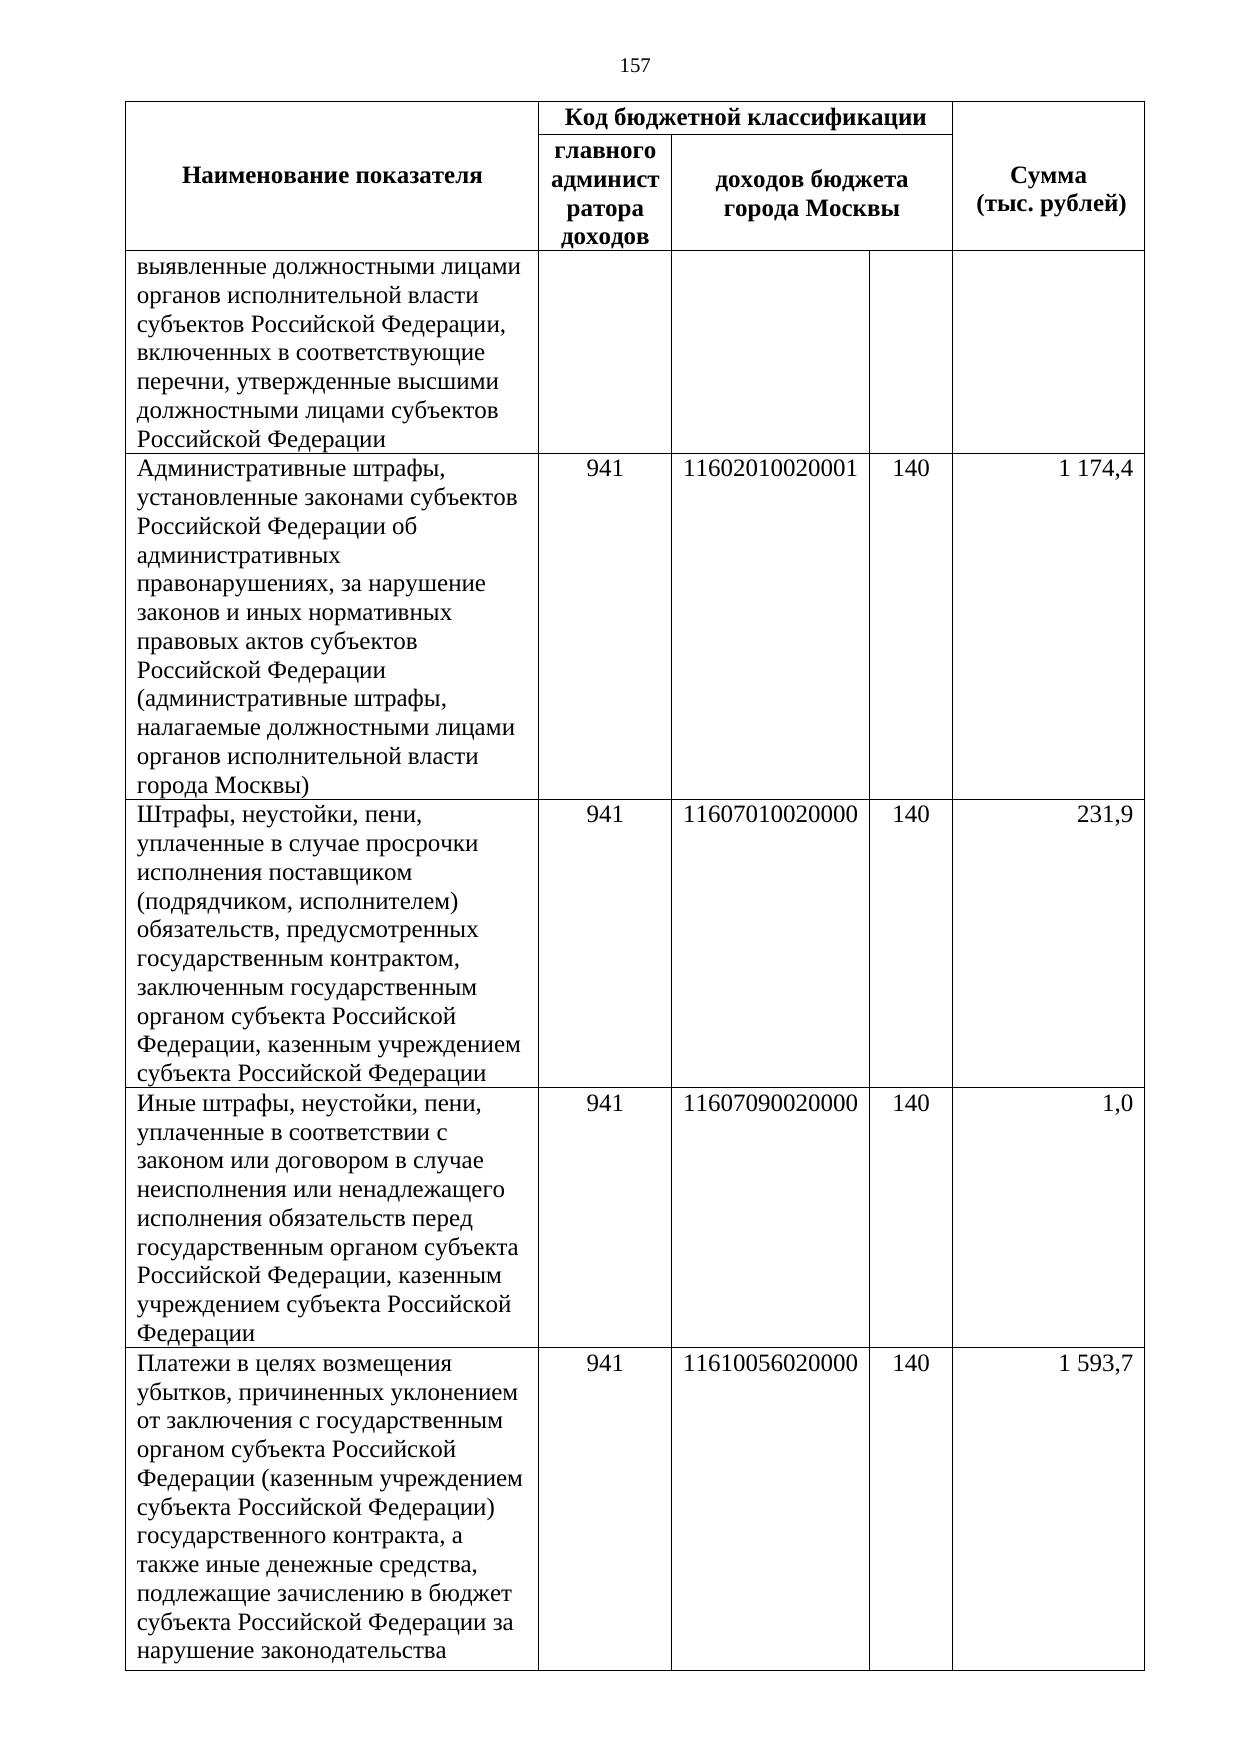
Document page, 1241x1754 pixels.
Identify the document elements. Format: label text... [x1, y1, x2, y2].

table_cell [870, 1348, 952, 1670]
table_cell главного администратора доходов [539, 135, 671, 250]
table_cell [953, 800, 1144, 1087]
table_header Код бюджетной классификации [539, 102, 952, 134]
table_header Сумма (тыс. рублей) [953, 102, 1144, 250]
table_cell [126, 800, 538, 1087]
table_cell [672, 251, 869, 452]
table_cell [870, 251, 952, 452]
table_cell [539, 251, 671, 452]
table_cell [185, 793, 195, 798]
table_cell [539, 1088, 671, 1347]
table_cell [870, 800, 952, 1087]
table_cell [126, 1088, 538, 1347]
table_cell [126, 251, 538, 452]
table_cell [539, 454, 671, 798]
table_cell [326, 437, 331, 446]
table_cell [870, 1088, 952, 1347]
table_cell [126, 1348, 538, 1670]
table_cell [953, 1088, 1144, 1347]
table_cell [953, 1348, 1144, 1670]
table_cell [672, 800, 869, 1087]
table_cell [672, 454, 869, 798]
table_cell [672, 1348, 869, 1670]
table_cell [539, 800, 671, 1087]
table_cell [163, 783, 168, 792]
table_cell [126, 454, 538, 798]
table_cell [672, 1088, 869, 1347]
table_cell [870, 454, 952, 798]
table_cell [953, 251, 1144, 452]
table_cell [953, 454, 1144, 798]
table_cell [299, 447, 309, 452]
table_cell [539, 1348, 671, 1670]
table_header Наименование показателя [126, 102, 538, 250]
table_cell доходов бюджета города Москвы [672, 135, 952, 250]
